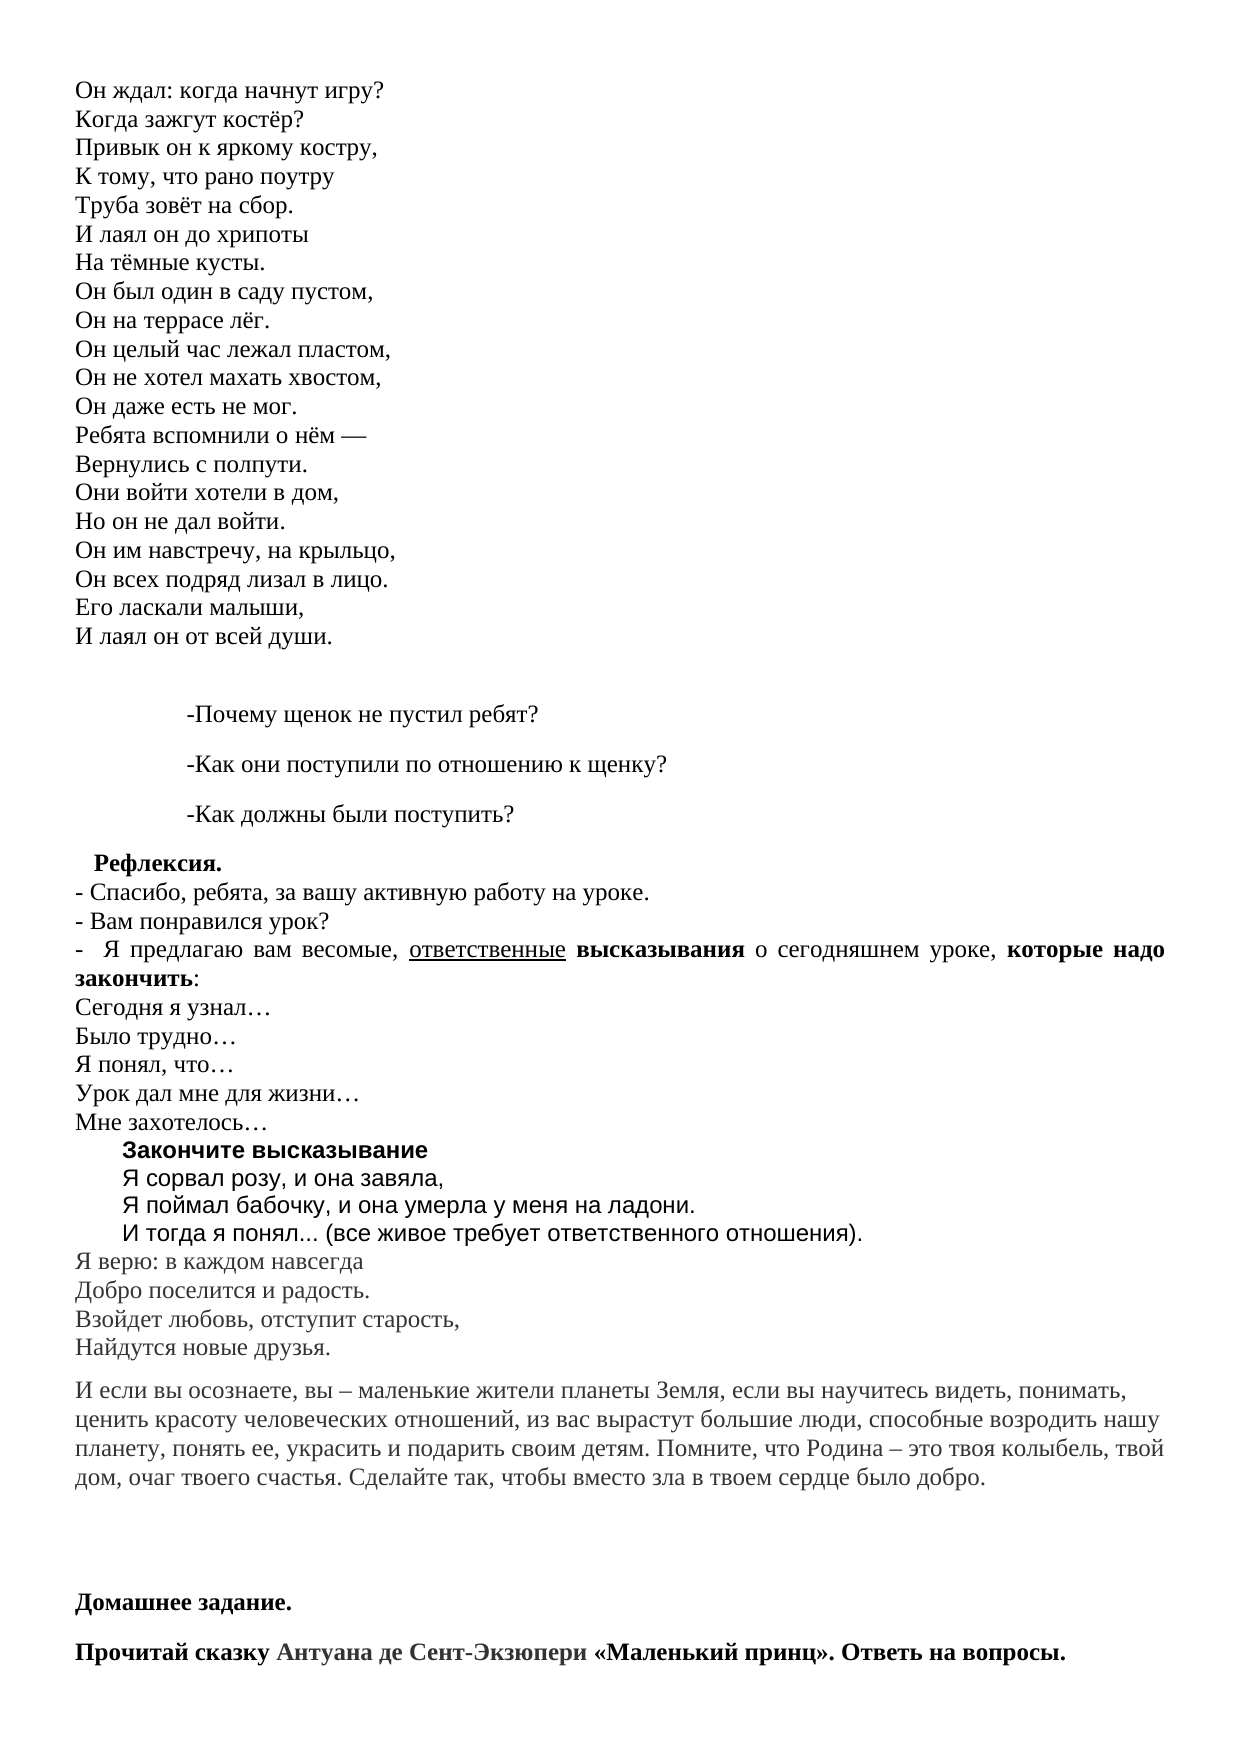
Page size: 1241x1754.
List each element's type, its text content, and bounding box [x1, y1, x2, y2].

text Прочитай сказку Антуана де Сент-Экзюпери «Маленький принц». Ответь на вопросы. [75, 1637, 276, 1666]
text Я поймал бабочку, и она умерла у меня на ладони. [75, 1191, 1165, 1219]
text Он им навстречу, на крыльцо, Он всех подряд лизал в лицо. Его ласкали малыши, И лаял он от всей души. [75, 535, 1165, 650]
text Ребята вспомнили о нём — Вернулись с полпути. Они войти хотели в дом, Но он не дал войти. [75, 420, 1165, 535]
text -Как они поступили по отношению к щенку? [186, 749, 1165, 778]
text Домашнее задание. [75, 1587, 1165, 1616]
text Урок дал мне для жизни… [37, 1078, 1165, 1107]
text Было трудно… [37, 1021, 1165, 1049]
text И если вы осознаете, вы – маленькие жители планеты Земля, если вы научитесь видеть, понимать, ценить красоту человеческих отношений, из вас вырастут большие люди, способные возродить нашу планету, понять ее, украсить и подарить своим детям. Помните, что Родина – это твоя колыбель, твой дом, очаг твоего счастья. Сделайте так, чтобы вместо зла в твоем сердце было добро. [75, 1375, 1165, 1490]
text - Спасибо, ребята, за вашу активную работу на уроке. [75, 877, 1165, 906]
text Я сорвал розу, и она завяла, [75, 1163, 1165, 1191]
text Мне захотелось… [75, 1107, 1165, 1136]
text Он ждал: когда начнут игру? Когда зажгут костёр? Привык он к яркому костру, К тому, что рано поутру Труба зовёт на сбор. И лаял он до хрипоты На тёмные кусты. [75, 75, 1165, 276]
text - Вам понравился урок? [75, 906, 1165, 934]
text -Как должны были поступить? [186, 799, 1165, 827]
text И тогда я понял... (все живое требует ответственного отношения). [75, 1219, 1165, 1246]
text -Почему щенок не пустил ребят? [186, 699, 1165, 728]
text Он был один в саду пустом, Он на террасе лёг. Он целый час лежал пластом, Он не хотел махать хвостом, Он даже есть не мог. [75, 276, 1165, 420]
text Я понял, что… [37, 1049, 1165, 1078]
text Рефлексия. [75, 848, 1165, 877]
text Сегодня я узнал… [75, 992, 1165, 1021]
text - Я предлагаю вам весомые, ответственные высказывания о сегодняшнем уроке, которые надо закончить: [75, 934, 1165, 992]
text Закончите высказывание [75, 1136, 1165, 1163]
text Прочитай сказку Антуана де Сент-Экзюпери «Маленький принц». Ответь на вопросы. [587, 1637, 1165, 1666]
text Я верю: в каждом навсегда Добро поселится и радость. Взойдет любовь, отступит старость, Найдутся новые друзья. [75, 1246, 1165, 1361]
